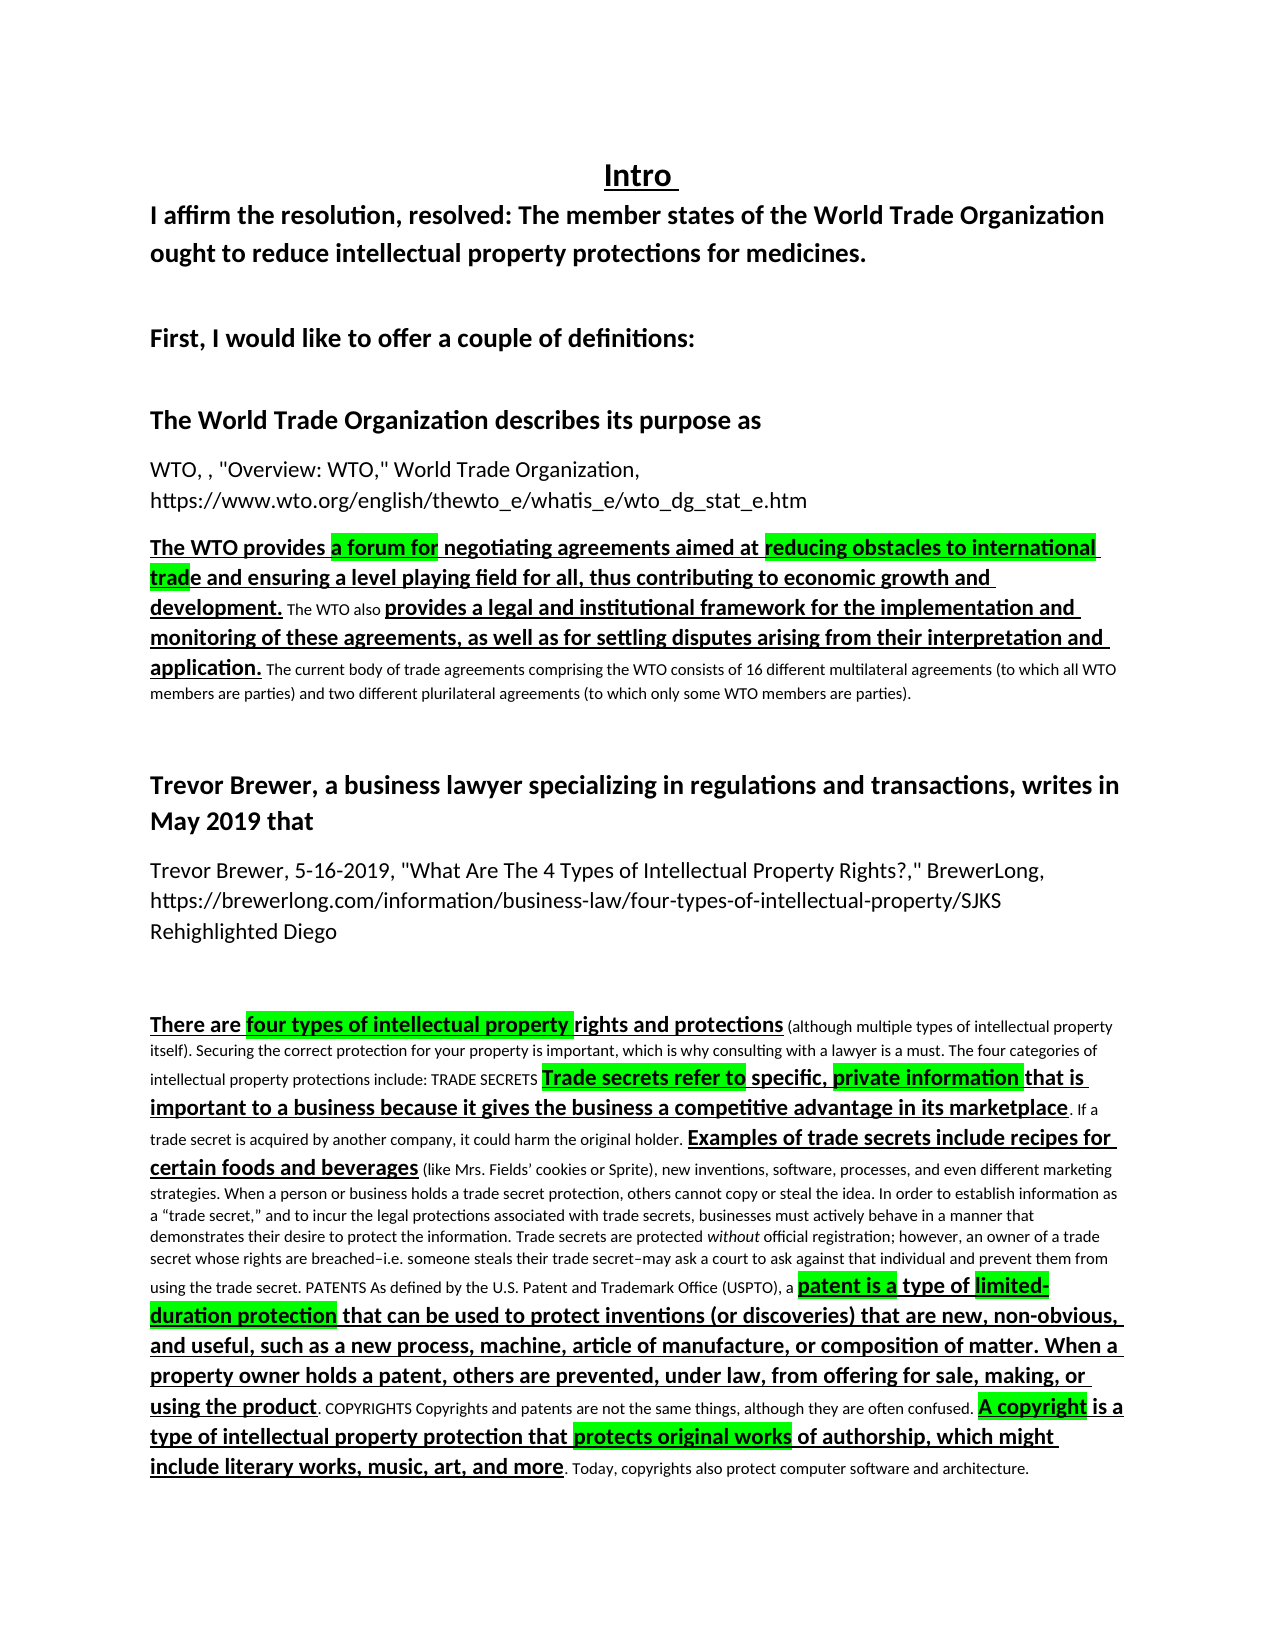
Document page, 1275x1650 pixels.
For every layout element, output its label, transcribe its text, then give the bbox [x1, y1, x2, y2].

text Trevor Brewer, 5-16-2019, "What Are The 4 Types of Intellectual Property Rights?," BrewerLong, https://brewerlong.com/information/business-law/four-types-of-intellectual-property/SJKS Rehighlighted Diego [150, 856, 1125, 945]
text The WTO provides a forum for negotiating agreements aimed at reducing obstacles to international trade and ensuring a level playing field for all, thus contributing to economic growth and development. The WTO also provides a legal and institutional framework for the implementation and monitoring of these agreements, as well as for settling disputes arising from their interpretation and application. The current body of trade agreements comprising the WTO consists of 16 different multilateral agreements (to which all WTO members are parties) and two different plurilateral agreements (to which only some WTO members are parties). [150, 533, 1125, 703]
subtitle First, I would like to offer a couple of definitions: [150, 321, 1125, 354]
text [150, 1011, 1125, 1480]
subtitle I affirm the resolution, resolved: The member states of the World Trade Organization ought to reduce intellectual property protections for medicines. [150, 198, 1125, 269]
text WTO, , "Overview: WTO," World Trade Organization, https://www.wto.org/english/thewto_e/whatis_e/wto_dg_stat_e.htm [150, 456, 1125, 514]
subtitle Intro [150, 154, 1125, 195]
text The World Trade Organization describes its purpose as [150, 403, 1125, 436]
text Trevor Brewer, a business lawyer specializing in regulations and transactions, writes in May 2019 that [150, 768, 1125, 837]
